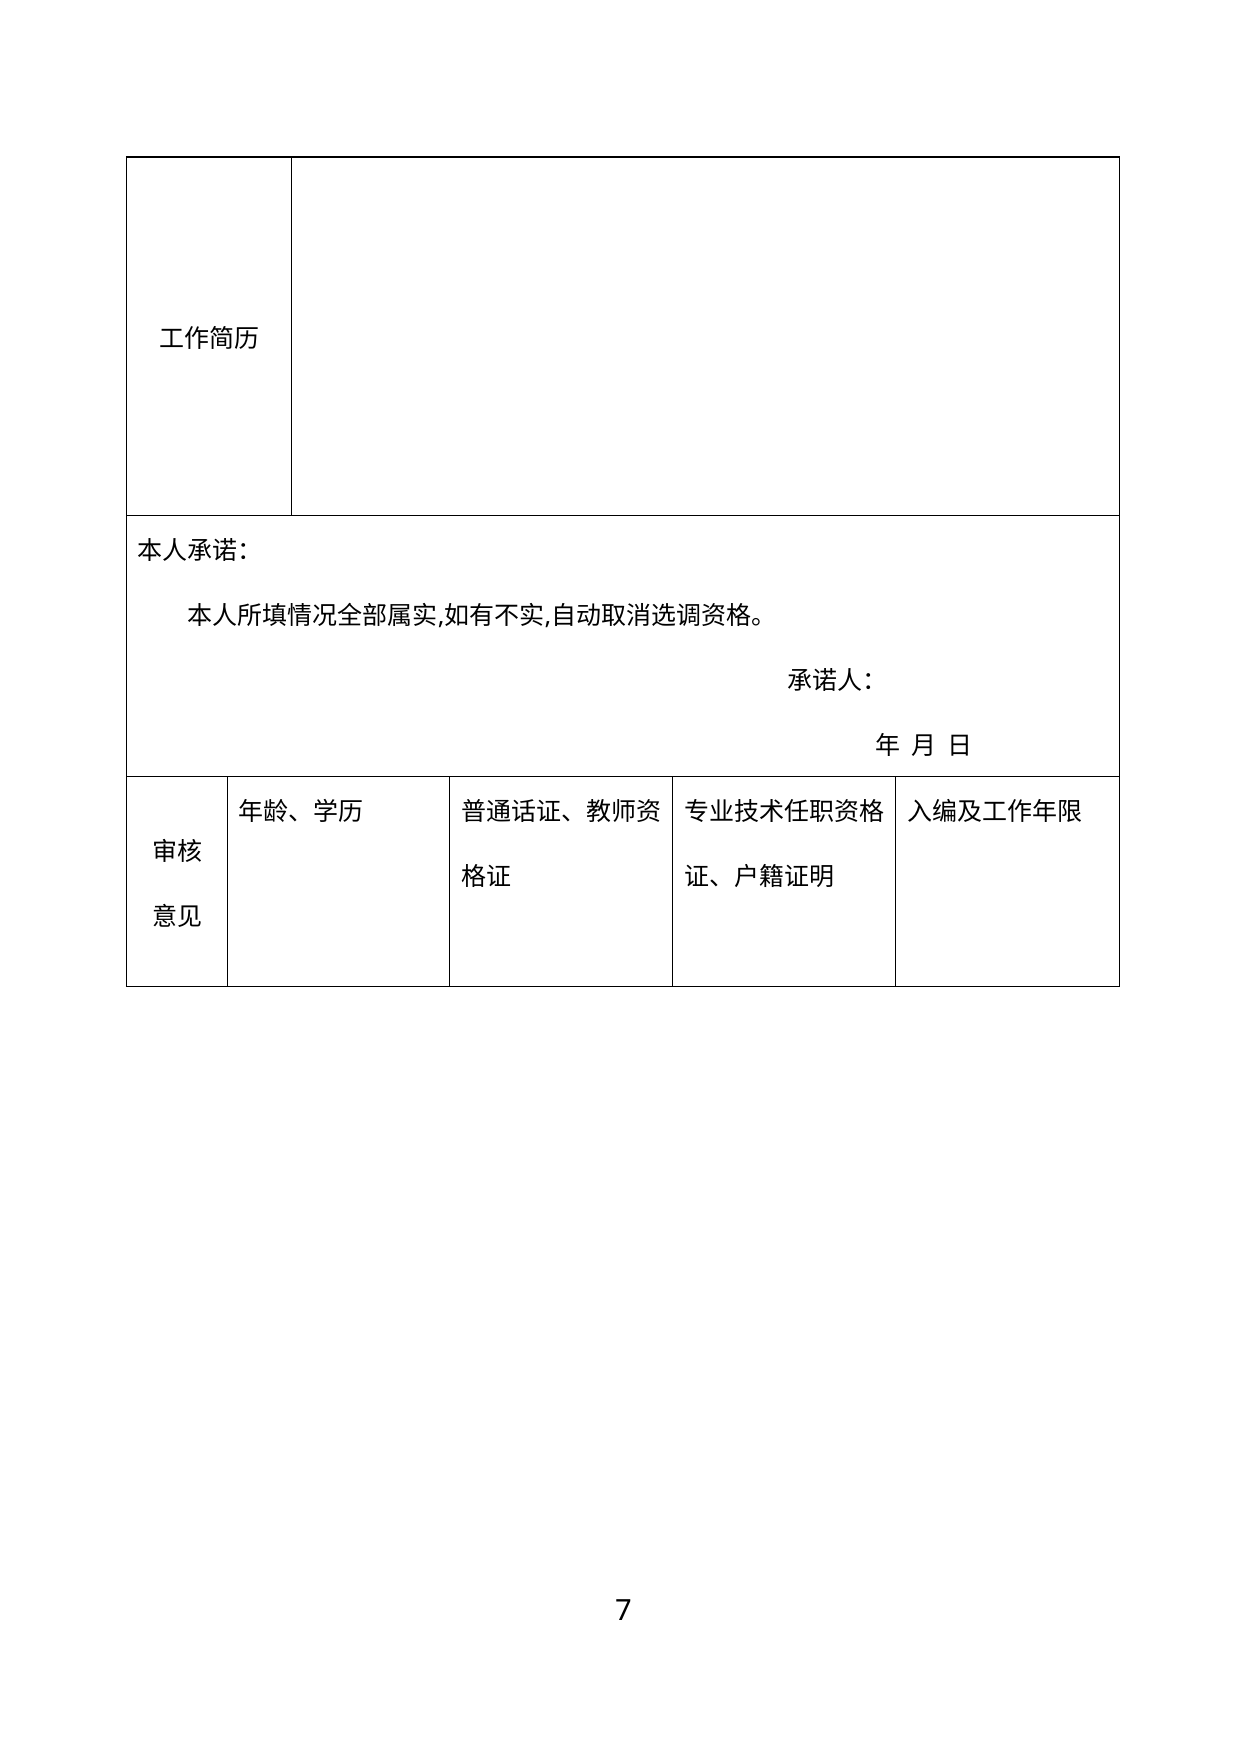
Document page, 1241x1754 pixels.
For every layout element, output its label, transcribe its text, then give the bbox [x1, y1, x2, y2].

table_cell 年龄、学历 [228, 777, 449, 986]
table_cell 审核 意见 [127, 777, 227, 986]
table_cell 普通话证、教师资格证 [450, 777, 672, 986]
table_cell 工作简历 [127, 158, 291, 515]
table_cell 入编及工作年限 [896, 777, 1119, 986]
table_cell 专业技术任职资格证、户籍证明 [673, 777, 895, 986]
table_cell 本人承诺： 本人所填情况全部属实,如有不实,自动取消选调资格。 承诺人： 年 月 日 [127, 516, 1119, 776]
table_cell [292, 158, 1119, 515]
